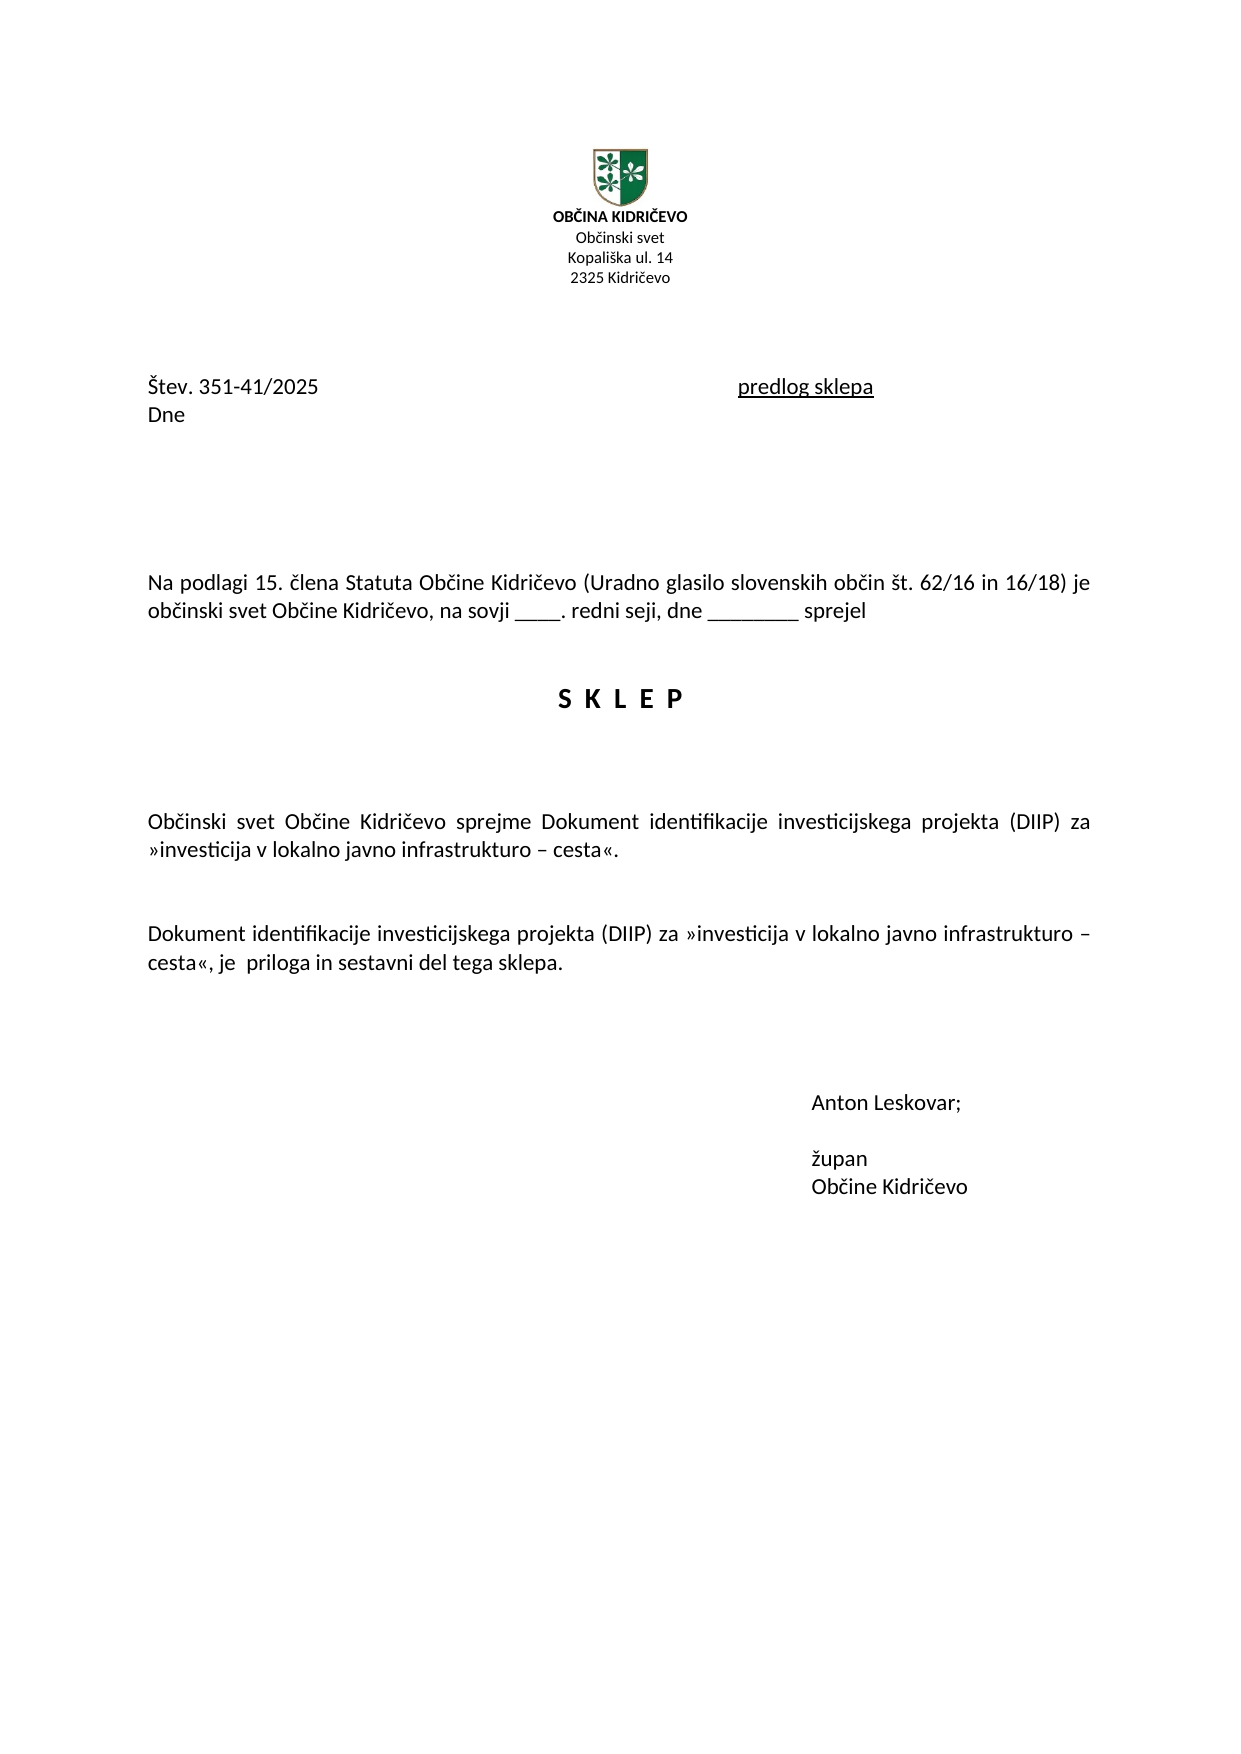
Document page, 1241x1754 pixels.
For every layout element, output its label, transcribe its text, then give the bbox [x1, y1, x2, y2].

text OBČINA KIDRIČEVO [148, 207, 1093, 227]
text Na podlagi 15. člena Statuta Občine Kidričevo (Uradno glasilo slovenskih občin št. 62/16 in 16/18) je občinski svet Občine Kidričevo, na sovji ____. redni seji, dne ________ sprejel [148, 568, 1093, 624]
text Dne [148, 400, 1093, 456]
picture [591, 147, 649, 207]
text Anton Leskovar; [148, 1088, 1093, 1116]
text župan [738, 1144, 1093, 1172]
text Dokument identifikacije investicijskega projekta (DIIP) za »investicija v lokalno javno infrastrukturo – cesta«, je priloga in sestavni del tega sklepa. [148, 919, 1093, 976]
text Kopališka ul. 14 [148, 247, 1093, 268]
text S K L E P [148, 680, 1093, 716]
text Občinski svet [148, 227, 1093, 247]
text Štev. 351-41/2025 predlog sklepa [148, 372, 1093, 400]
text Občine Kidričevo [148, 1172, 1093, 1200]
text 2325 Kidričevo [148, 268, 1093, 288]
text Občinski svet Občine Kidričevo sprejme Dokument identifikacije investicijskega projekta (DIIP) za »investicija v lokalno javno infrastrukturo – cesta«. [148, 807, 1093, 863]
